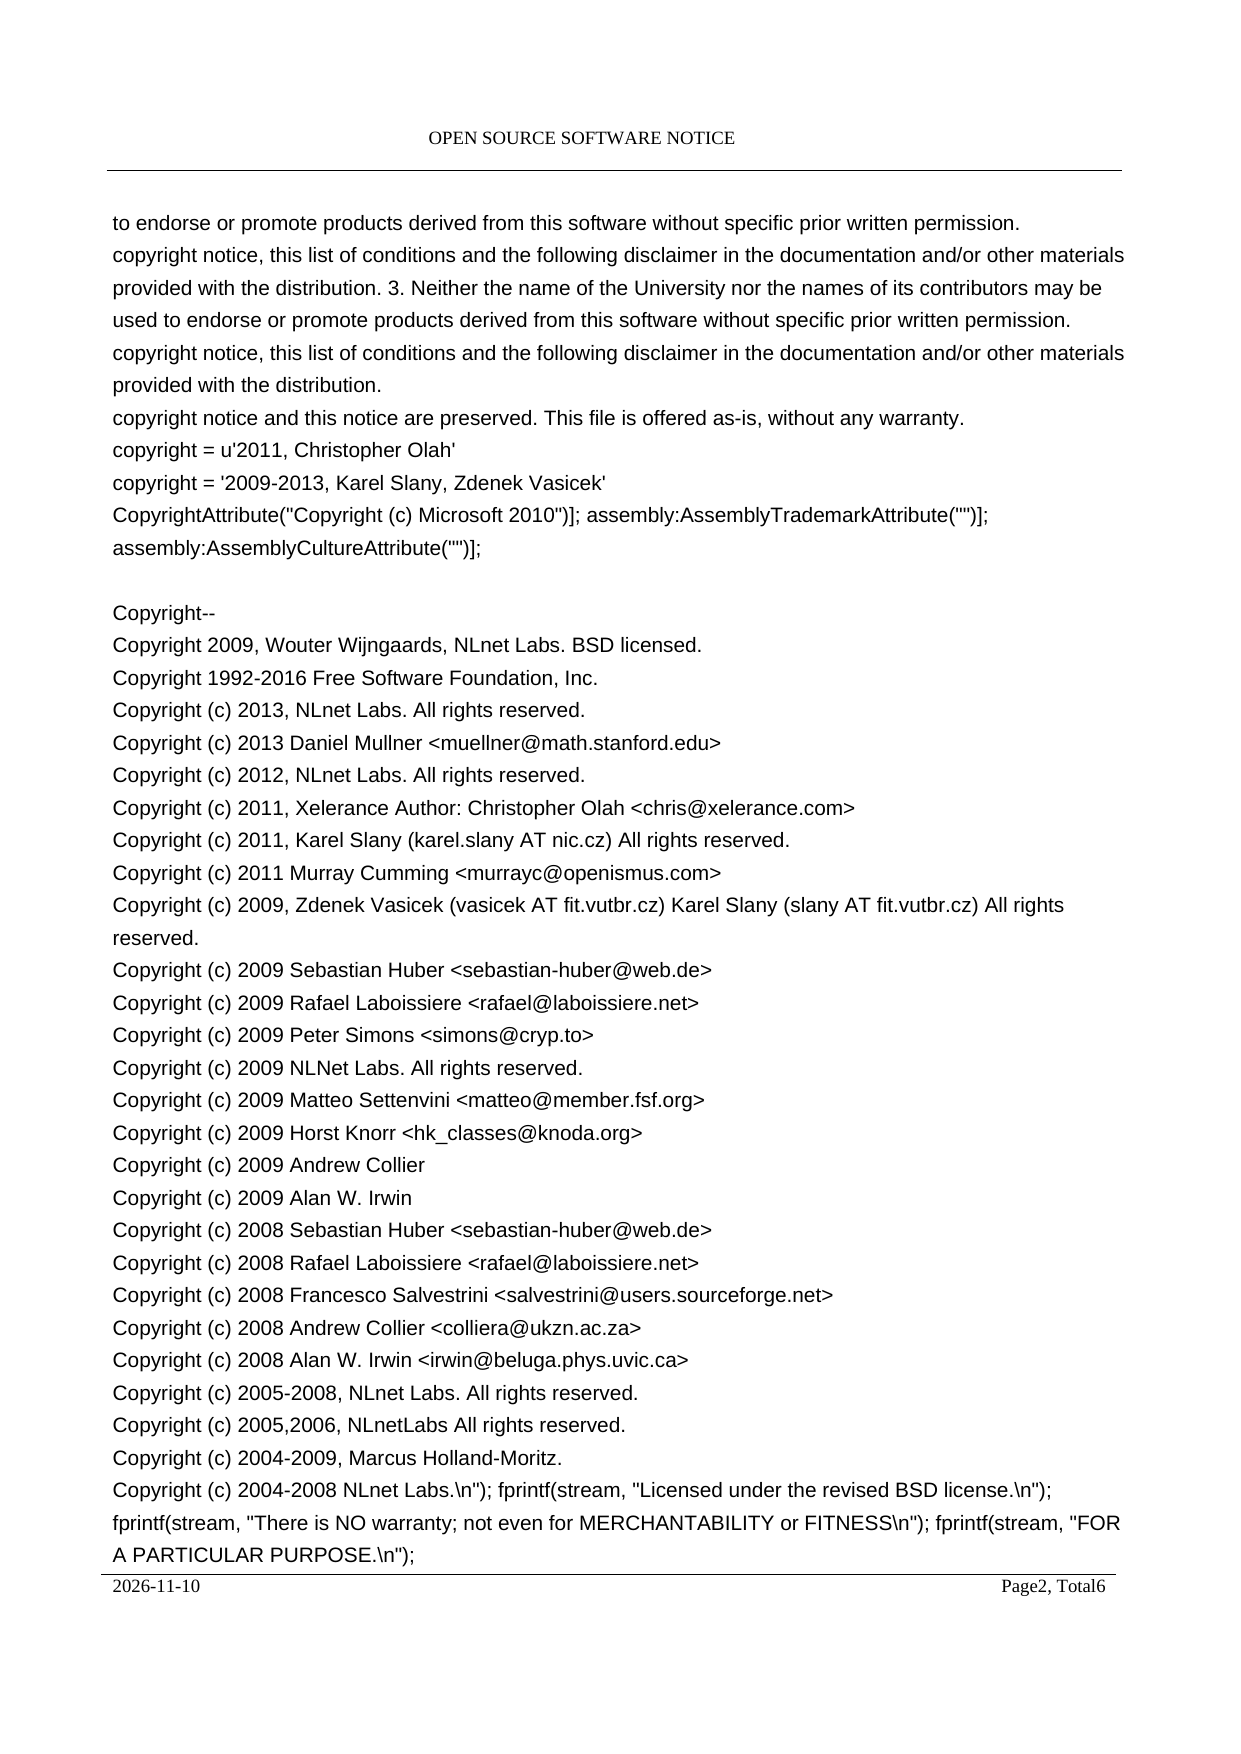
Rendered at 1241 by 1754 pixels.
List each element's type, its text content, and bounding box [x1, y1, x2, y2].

text Copyright (c) 2012, NLnet Labs. All rights reserved. [112, 759, 1128, 791]
text Copyright (c) 2011, Xelerance Author: Christopher Olah <chris@xelerance.com> [112, 791, 1128, 824]
text Copyright (c) 2009 Andrew Collier [112, 1149, 1128, 1181]
text Copyright (c) 2008 Sebastian Huber <sebastian-huber@web.de> [112, 1214, 1128, 1246]
text Copyright (c) 2005,2006, NLnetLabs All rights reserved. [112, 1409, 1128, 1441]
text Copyright (c) 2005-2008, NLnet Labs. All rights reserved. [112, 1376, 1128, 1409]
text Copyright (c) 2011 Murray Cumming <murrayc@openismus.com> [112, 856, 1128, 889]
text copyright = '2009-2013, Karel Slany, Zdenek Vasicek' [112, 466, 1128, 499]
text copyright = u'2011, Christopher Olah' [112, 434, 1128, 466]
text copyright notice, this list of conditions and the following disclaimer in the documentation and/or other materials provided with the distribution. [112, 336, 1128, 401]
text Copyright (c) 2009 Rafael Laboissiere <rafael@laboissiere.net> [112, 986, 1128, 1019]
text Copyright (c) 2008 Francesco Salvestrini <salvestrini@users.sourceforge.net> [112, 1279, 1128, 1311]
text copyright notice and this notice are preserved. This file is offered as-is, without any warranty. [112, 401, 1128, 434]
text Copyright (c) 2009 Matteo Settenvini <matteo@member.fsf.org> [112, 1084, 1128, 1116]
text Copyright (c) 2009 Horst Knorr <hk_classes@knoda.org> [112, 1116, 1128, 1149]
text Copyright (c) 2011, Karel Slany (karel.slany AT nic.cz) All rights reserved. [112, 824, 1128, 856]
text Copyright (c) 2008 Rafael Laboissiere <rafael@laboissiere.net> [112, 1246, 1128, 1279]
text Copyright (c) 2008 Andrew Collier <colliera@ukzn.ac.za> [112, 1311, 1128, 1344]
text Copyright (c) 2009 Peter Simons <simons@cryp.to> [112, 1019, 1128, 1051]
text Copyright (c) 2013 Daniel Mullner <muellner@math.stanford.edu> [112, 726, 1128, 759]
text CopyrightAttribute("Copyright (c) Microsoft 2010")]; assembly:AssemblyTrademarkAttribute("")]; assembly:AssemblyCultureAttribute("")]; [112, 499, 1128, 596]
text Copyright (c) 2008 Alan W. Irwin <irwin@beluga.phys.uvic.ca> [112, 1344, 1128, 1376]
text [112, 206, 1128, 239]
text Copyright (c) 2004-2009, Marcus Holland-Moritz. [112, 1441, 1128, 1474]
text copyright notice, this list of conditions and the following disclaimer in the documentation and/or other materials provided with the distribution. 3. Neither the name of the University nor the names of its contributors may be used to endorse or promote products derived from this software without specific prior written permission. [112, 239, 1128, 336]
text Copyright (c) 2009, Zdenek Vasicek (vasicek AT fit.vutbr.cz) Karel Slany (slany AT fit.vutbr.cz) All rights reserved. [112, 889, 1128, 954]
text Copyright (c) 2009 Alan W. Irwin [112, 1181, 1128, 1214]
text Copyright (c) 2009 NLNet Labs. All rights reserved. [112, 1051, 1128, 1084]
text Copyright 2009, Wouter Wijngaards, NLnet Labs. BSD licensed. [112, 629, 1128, 661]
text Copyright (c) 2004-2008 NLnet Labs.\n"); fprintf(stream, "Licensed under the revised BSD license.\n"); fprintf(stream, "There is NO warranty; not even for MERCHANTABILITY or FITNESS\n"); fprintf(stream, "FOR A PARTICULAR PURPOSE.\n"); [112, 1474, 1128, 1571]
text Copyright (c) 2009 Sebastian Huber <sebastian-huber@web.de> [112, 954, 1128, 986]
text Copyright (c) 2013, NLnet Labs. All rights reserved. [112, 694, 1128, 726]
text Copyright 1992-2016 Free Software Foundation, Inc. [112, 661, 1128, 694]
text Copyright-- [112, 596, 1128, 629]
